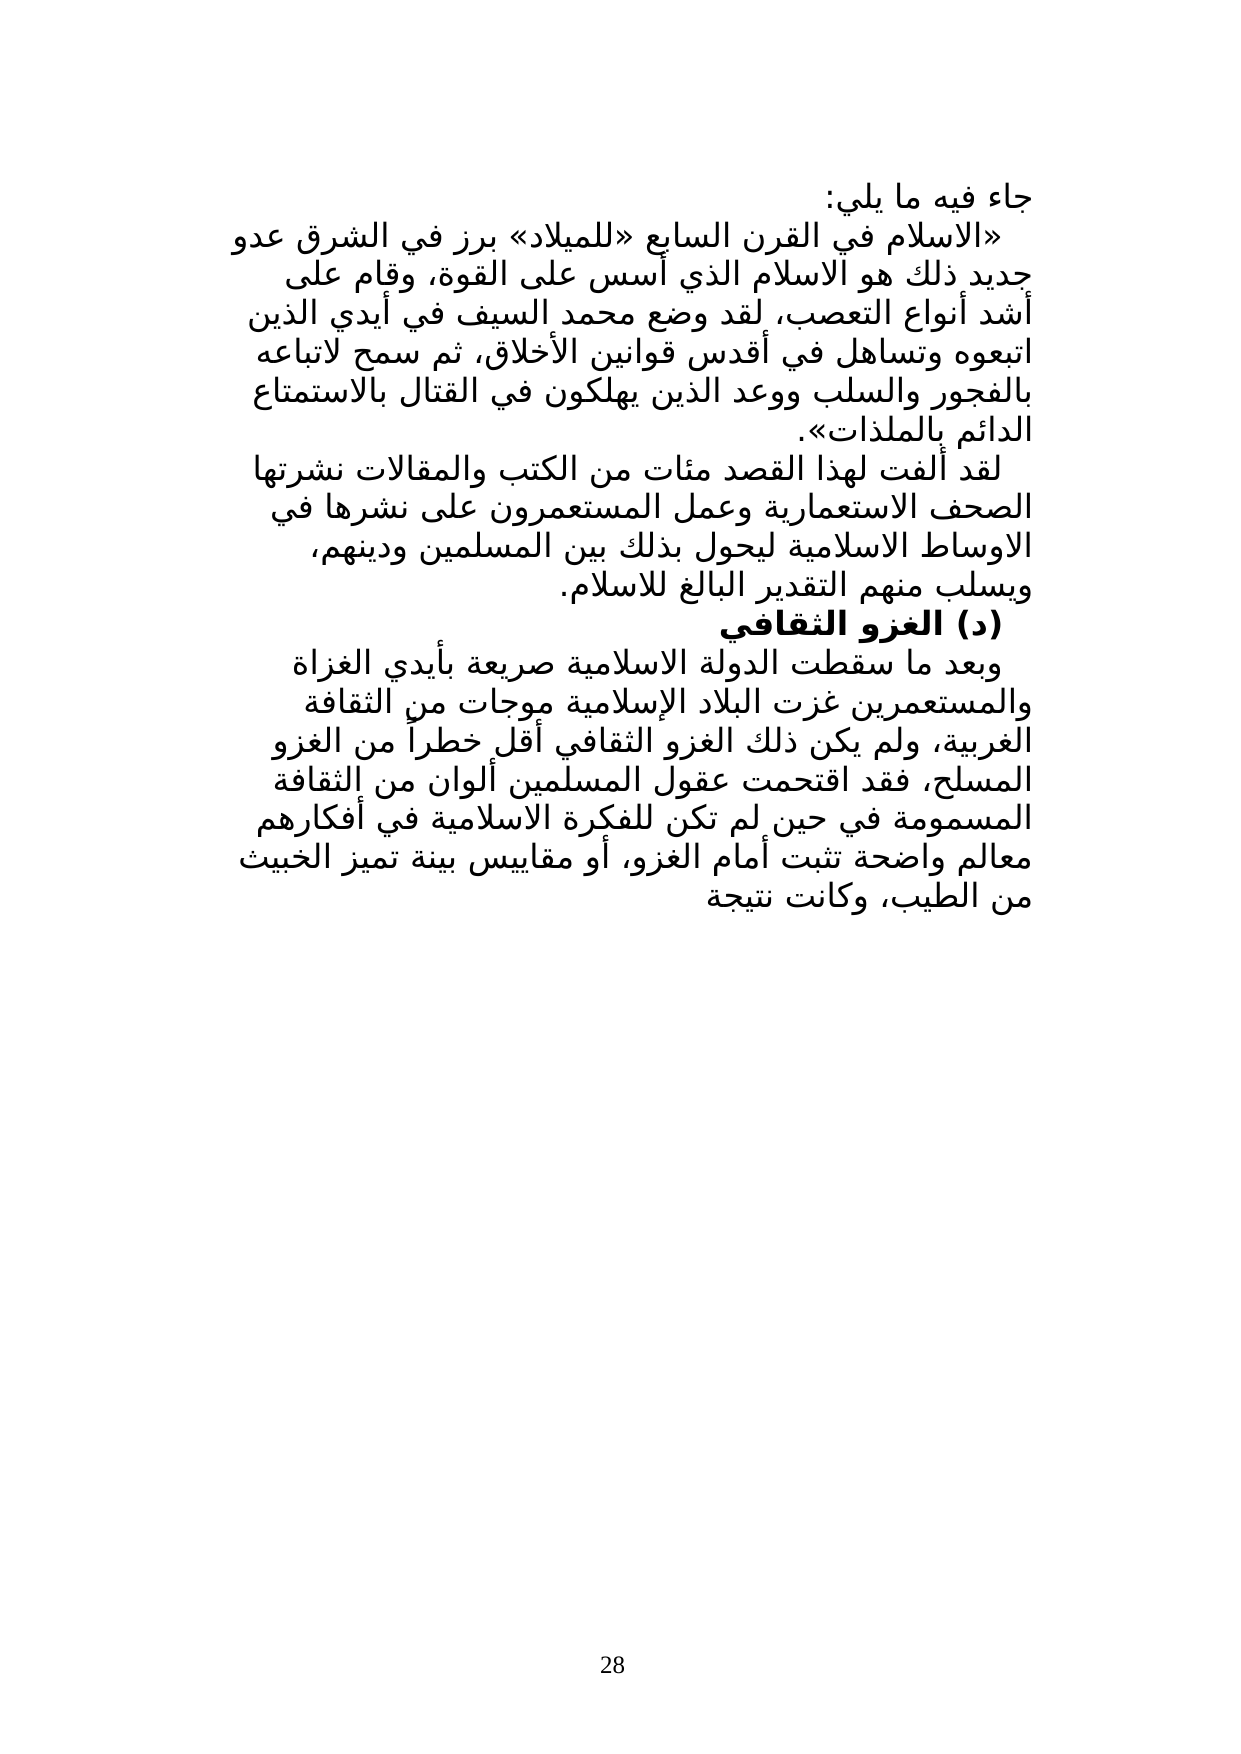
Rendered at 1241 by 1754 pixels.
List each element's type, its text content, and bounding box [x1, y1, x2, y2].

text (د) الغزو الثقافي [222, 604, 1033, 643]
text لقد ألفت لهذا القصد مئات من الكتب والمقالات نشرتها الصحف الاستعمارية وعمل المستعمرون على نشرها في الاوساط الاسلامية ليحول بذلك بين المسلمين ودينهم، ويسلب منهم التقدير البالغ للاسلام. [222, 449, 1033, 604]
text وبعد ما سقطت الدولة الاسلامية صريعة بأيدي الغزاة والمستعمرين غزت البلاد الإسلامية موجات من الثقافة الغربية، ولم يكن ذلك الغزو الثقافي أقل خطراً من الغزو المسلح، فقد اقتحمت عقول المسلمين ألوان من الثقافة المسمومة في حين لم تكن للفكرة الاسلامية في أفكارهم معالم واضحة تثبت أمام الغزو، أو مقاييس بينة تميز الخبيث من الطيب، وكانت نتيجة [222, 643, 1033, 915]
text «الاسلام في القرن السابع «للميلاد» برز في الشرق عدو جديد ذلك هو الاسلام الذي أسس على القوة، وقام على أشد أنواع التعصب، لقد وضع محمد السيف في أيدي الذين اتبعوه وتساهل في أقدس قوانين الأخلاق، ثم سمح لاتباعه بالفجور والسلب ووعد الذين يهلكون في القتال بالاستمتاع الدائم بالملذات». [222, 216, 1033, 449]
text جاء فيه ما يلي: [222, 177, 1033, 216]
